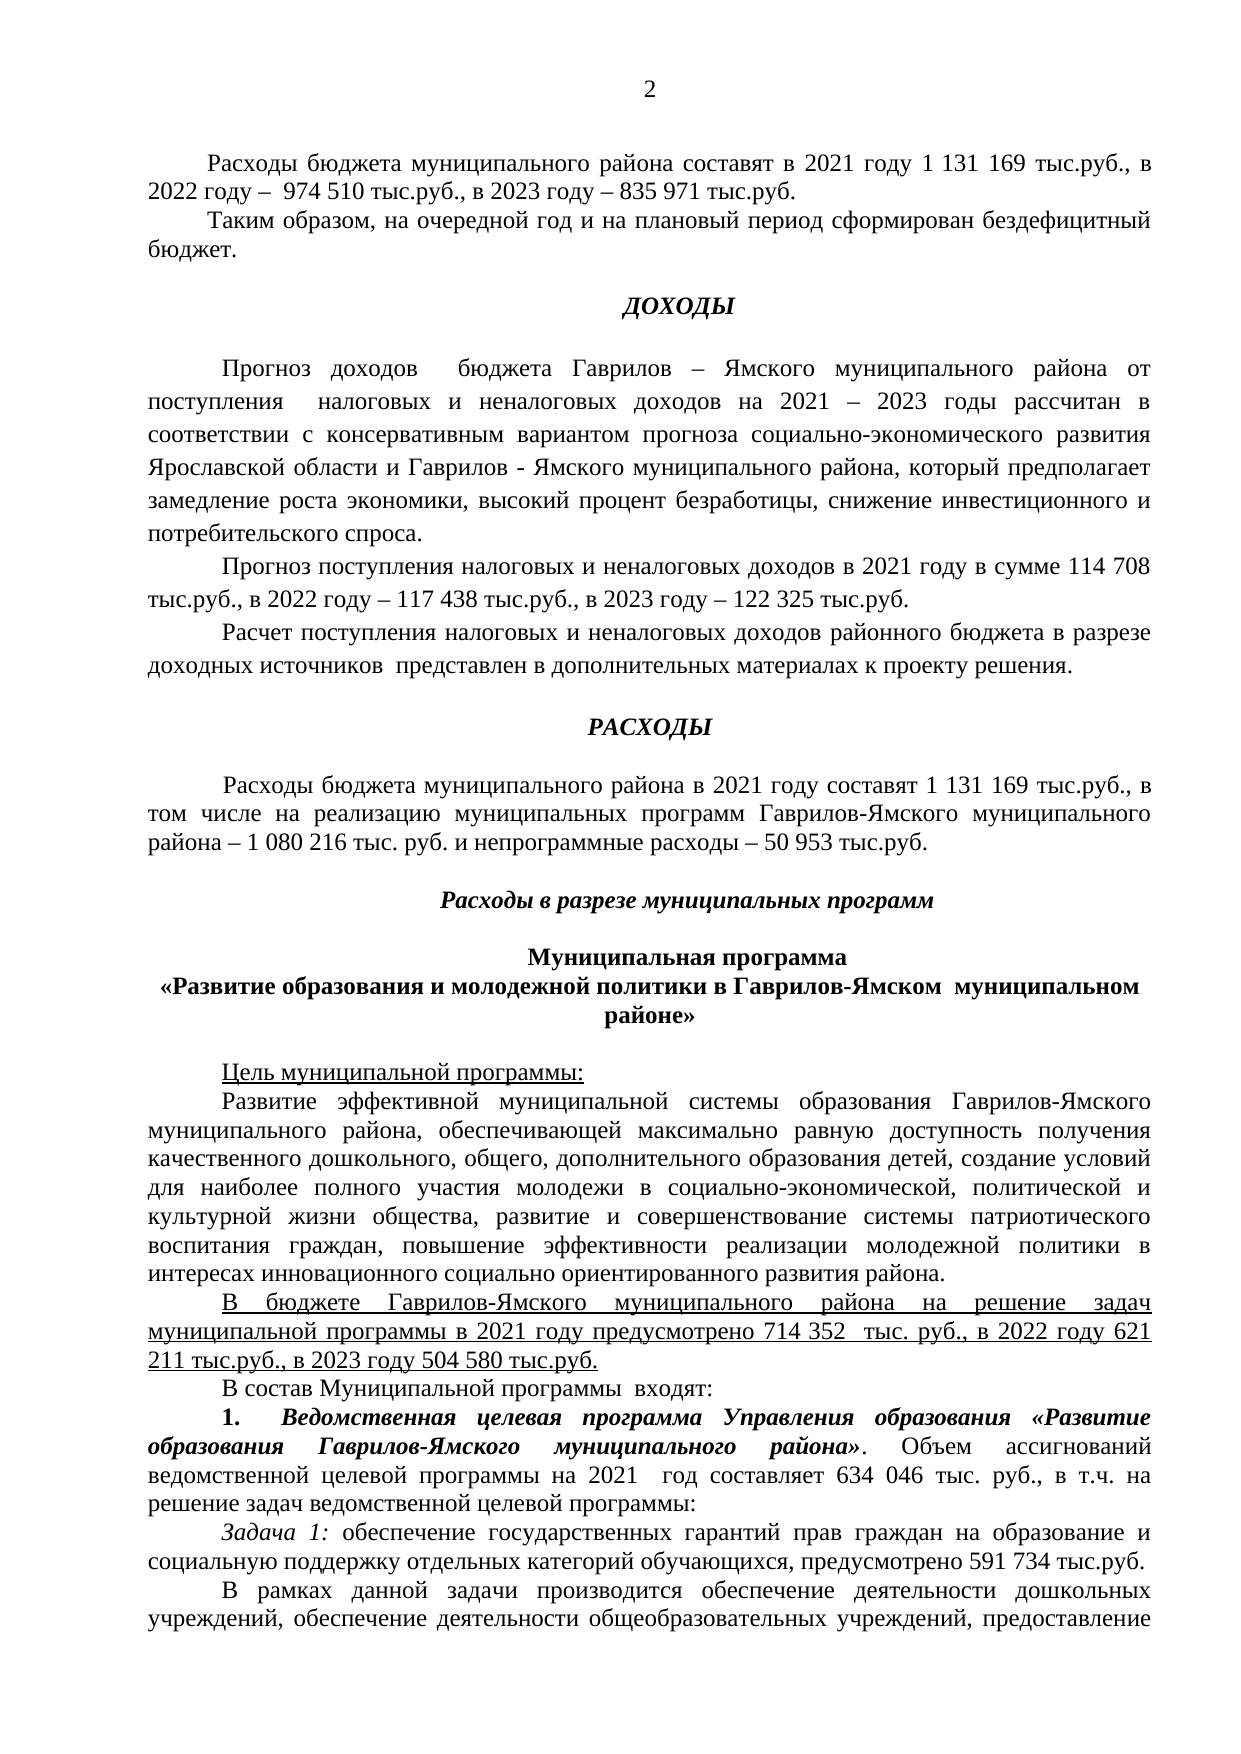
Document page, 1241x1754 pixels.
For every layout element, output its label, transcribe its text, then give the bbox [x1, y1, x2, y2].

text Расчет поступления налоговых и неналоговых доходов районного бюджета в разрезе доходных источников представлен в дополнительных материалах к проекту решения. [148, 617, 1152, 679]
text Расходы бюджета муниципального района составят в 2021 году 1 131 169 тыс.руб., в 2022 году – 974 510 тыс.руб., в 2023 году – 835 971 тыс.руб. [148, 148, 1152, 205]
subtitle ДОХОДЫ [148, 291, 1152, 320]
text Развитие эффективной муниципальной системы образования Гаврилов-Ямского муниципального района, обеспечивающей максимально равную доступность получения качественного дошкольного, общего, дополнительного образования детей, создание условий для наиболее полного участия молодежи в социально-экономической, политической и культурной жизни общества, развитие и совершенствование системы патриотического воспитания граждан, повышение эффективности реализации молодежной политики в интересах инновационного социально ориентированного развития района. [148, 1086, 1152, 1287]
text 1. Ведомственная целевая программа Управления образования «Развитие образования Гаврилов-Ямского муниципального района». Объем ассигнований ведомственной целевой программы на 2021 год составляет 634 046 тыс. руб., в т.ч. на решение задач ведомственной целевой программы: [148, 1402, 1152, 1517]
text В бюджете Гаврилов-Ямского муниципального района на решение задач муниципальной программы в 2021 году предусмотрено 714 352 тыс. руб., в 2022 году 621 211 тыс.руб., в 2023 году 504 580 тыс.руб. [148, 1287, 1152, 1341]
text Цель муниципальной программы: [148, 1057, 1152, 1086]
text Таким образом, на очередной год и на плановый период сформирован бездефицитный бюджет. [148, 205, 1152, 263]
subtitle Муниципальная программа [148, 942, 1152, 971]
text Прогноз доходов бюджета Гаврилов – Ямского муниципального района от поступления налоговых и неналоговых доходов на 2021 – 2023 годы рассчитан в соответствии с консервативным вариантом прогноза социально-экономического развития Ярославской области и Гаврилов - Ямского муниципального района, который предполагает замедление роста экономики, высокий процент безработицы, снижение инвестиционного и потребительского спроса. [148, 353, 1152, 547]
text РАСХОДЫ [148, 712, 1152, 741]
text В бюджете Гаврилов-Ямского муниципального района на решение задач муниципальной программы в 2021 году предусмотрено 714 352 тыс. руб., в 2022 году 621 211 тыс.руб., в 2023 году 504 580 тыс.руб. [148, 1342, 1152, 1373]
subtitle «Развитие образования и молодежной политики в Гаврилов-Ямском муниципальном районе» [148, 971, 1152, 1028]
text В состав Муниципальной программы входят: [148, 1373, 1152, 1402]
subtitle Расходы в разрезе муниципальных программ [148, 885, 1152, 913]
text Прогноз поступления налоговых и неналоговых доходов в 2021 году в сумме 114 708 тыс.руб., в 2022 году – 117 438 тыс.руб., в 2023 году – 122 325 тыс.руб. [148, 551, 1152, 613]
text Расходы бюджета муниципального района в 2021 году составят 1 131 169 тыс.руб., в том числе на реализацию муниципальных программ Гаврилов-Ямского муниципального района – 1 080 216 тыс. руб. и непрограммные расходы – 50 953 тыс.руб. [148, 770, 1152, 856]
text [148, 1575, 1152, 1632]
text Задача 1: обеспечение государственных гарантий прав граждан на образование и социальную поддержку отдельных категорий обучающихся, предусмотрено 591 734 тыс.руб. [148, 1517, 1152, 1575]
